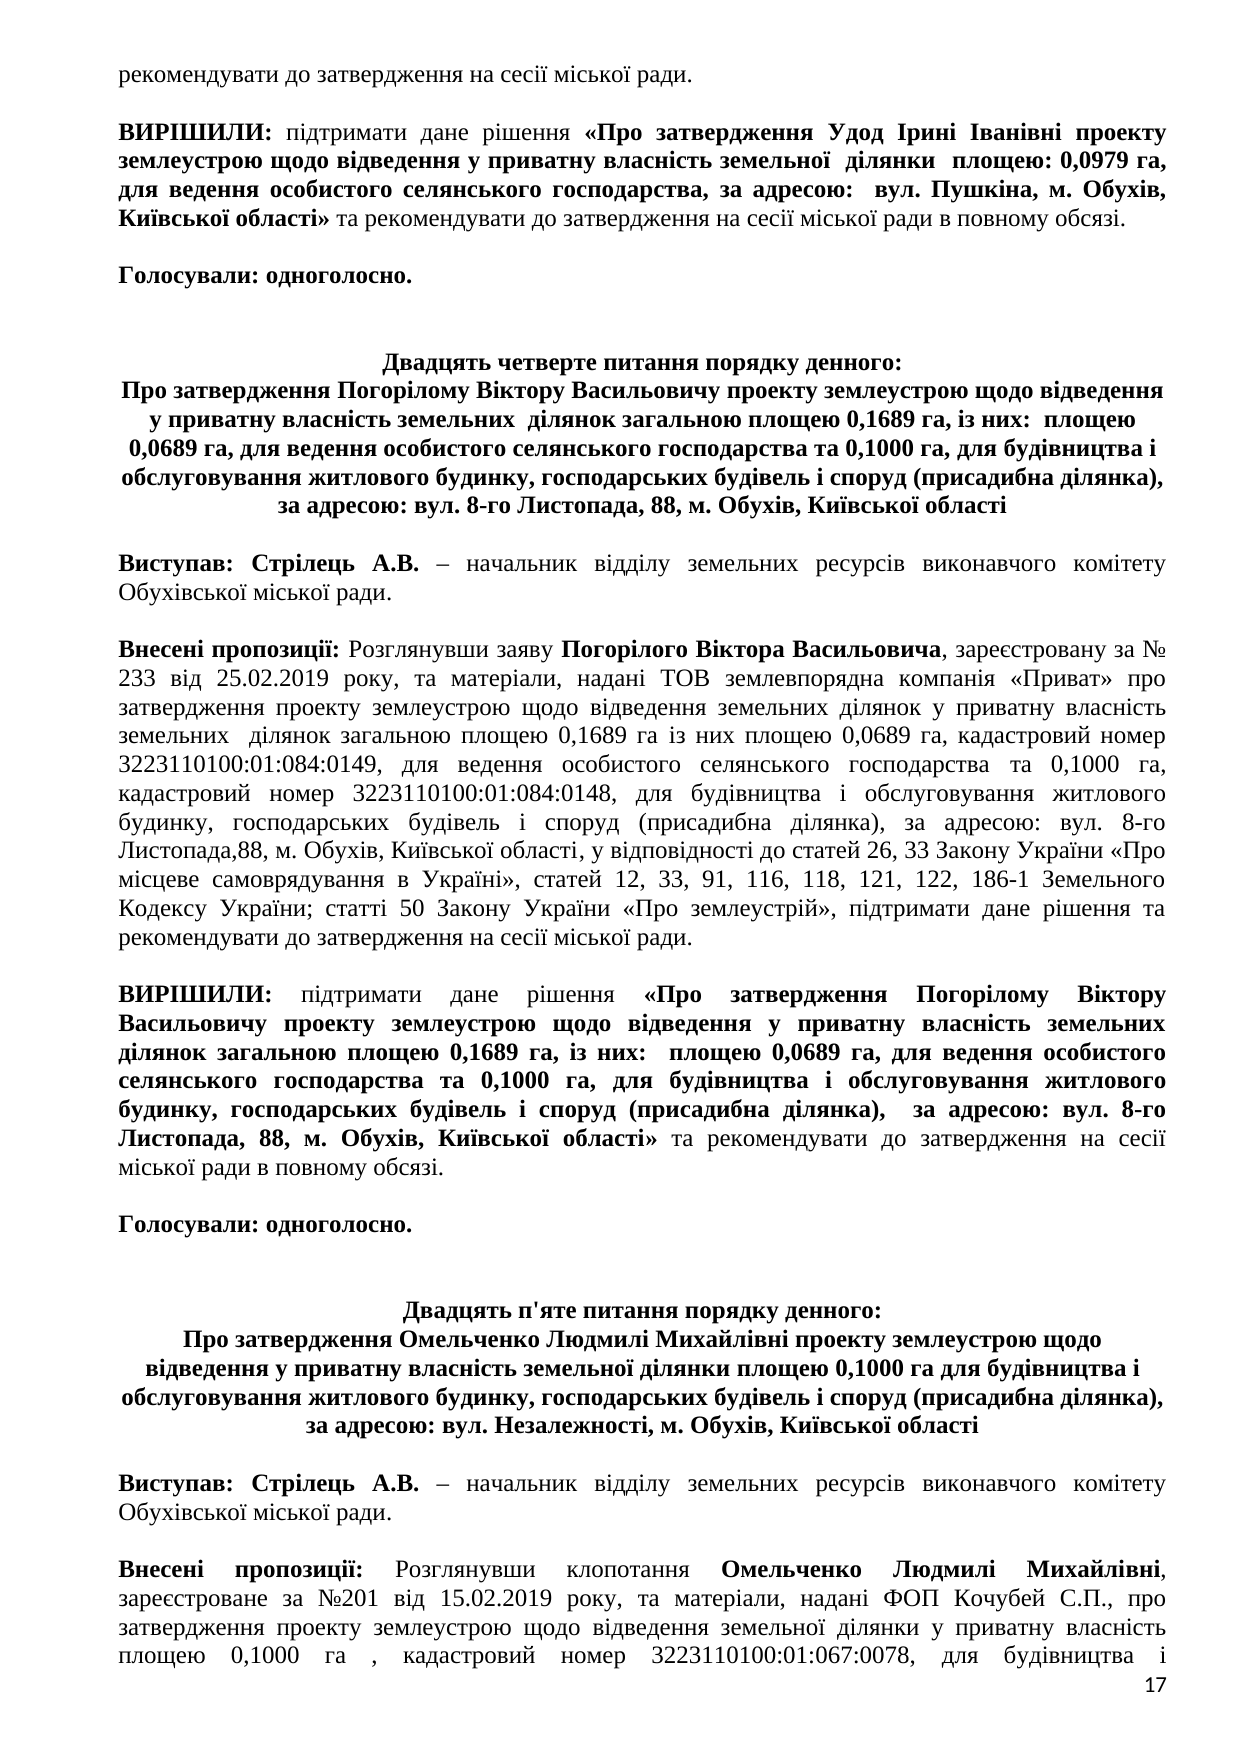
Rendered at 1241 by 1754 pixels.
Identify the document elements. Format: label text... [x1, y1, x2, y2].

text Двадцять четверте питання порядку денного: [118, 347, 1167, 375]
text Про затвердження Погорілому Віктору Васильовичу проекту землеустрою щодо відведення у приватну власність земельних ділянок загальною площею 0,1689 га, із них: площею 0,0689 га, для ведення особистого селянського господарства та 0,1000 га, для будівництва і обслуговування житлового будинку, господарських будівель і споруд (присадибна ділянка), за адресою: вул. 8-го Листопада, 88, м. Обухів, Київської області [118, 375, 1167, 519]
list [118, 1554, 1167, 1669]
text Виступав: Стрілець А.В. – начальник відділу земельних ресурсів виконавчого комітету Обухівської міської ради. [118, 548, 1167, 605]
text Про затвердження Омельченко Людмилі Михайлівні проекту землеустрою щодо відведення у приватну власність земельної ділянки площею 0,1000 га для будівництва і обслуговування житлового будинку, господарських будівель і споруд (присадибна ділянка), за адресою: вул. Незалежності, м. Обухів, Київської області [118, 1324, 1167, 1439]
text Виступав: Стрілець А.В. – начальник відділу земельних ресурсів виконавчого комітету Обухівської міської ради. [118, 1468, 1167, 1525]
text Голосували: одноголосно. [118, 260, 1167, 289]
text Двадцять п'яте питання порядку денного: [118, 1295, 1167, 1324]
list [118, 59, 1167, 88]
list Внесені пропозиції: Розглянувши заяву Погорілого Віктора Васильовича, зареєстровану за № 233 від 25.02.2019 року, та матеріали, надані ТОВ землевпорядна компанія «Приват» про затвердження проекту землеустрою щодо відведення земельних ділянок у приватну власність земельних ділянок загальною площею 0,1689 га із них площею 0,0689 га, кадастровий номер 3223110100:01:084:0149, для ведення особистого селянського господарства та 0,1000 га, кадастровий номер 3223110100:01:084:0148, для будівництва і обслуговування житлового будинку, господарських будівель і споруд (присадибна ділянка), за адресою: вул. 8-го Листопада,88, м. Обухів, Київської області, у відповідності до статей 26, 33 Закону України «Про місцеве самоврядування в Україні», статей 12, 33, 91, 116, 118, 121, 122, 186-1 Земельного Кодексу України; статті 50 Закону України «Про землеустрій», підтримати дане рішення та рекомендувати до затвердження на сесії міської ради. [118, 634, 1167, 950]
text ВИРІШИЛИ: підтримати дане рішення «Про затвердження Погорілому Віктору Васильовичу проекту землеустрою щодо відведення у приватну власність земельних ділянок загальною площею 0,1689 га, із них: площею 0,0689 га, для ведення особистого селянського господарства та 0,1000 га, для будівництва і обслуговування житлового будинку, господарських будівель і споруд (присадибна ділянка), за адресою: вул. 8-го Листопада, 88, м. Обухів, Київської області» та рекомендувати до затвердження на сесії міської ради в повному обсязі. [118, 979, 1167, 1180]
text ВИРІШИЛИ: підтримати дане рішення «Про затвердження Удод Ірині Іванівні проекту землеустрою щодо відведення у приватну власність земельної ділянки площею: 0,0979 га, для ведення особистого селянського господарства, за адресою: вул. Пушкіна, м. Обухів, Київської області» та рекомендувати до затвердження на сесії міської ради в повному обсязі. [118, 117, 1167, 232]
text Голосували: одноголосно. [118, 1209, 1167, 1238]
